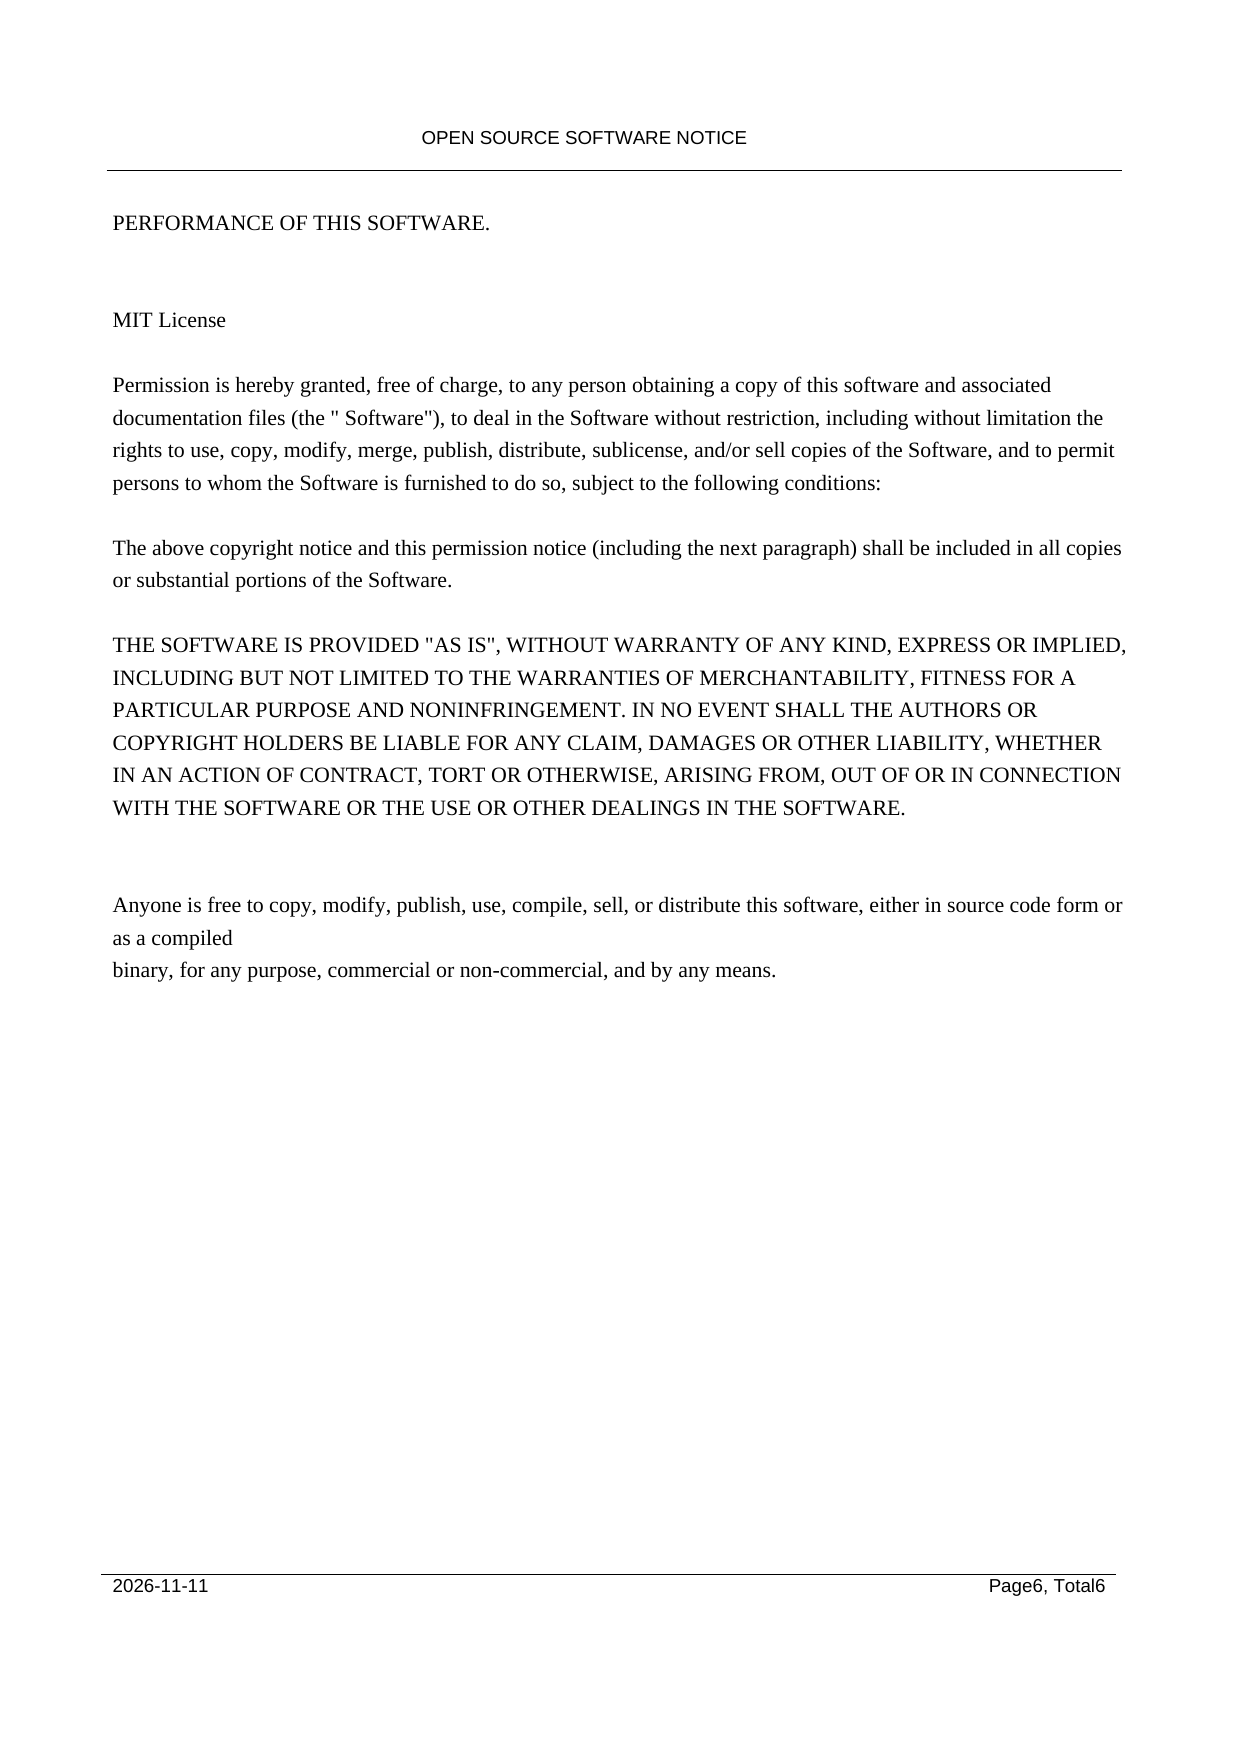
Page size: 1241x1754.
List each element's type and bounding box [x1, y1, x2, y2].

text [112, 206, 1128, 986]
